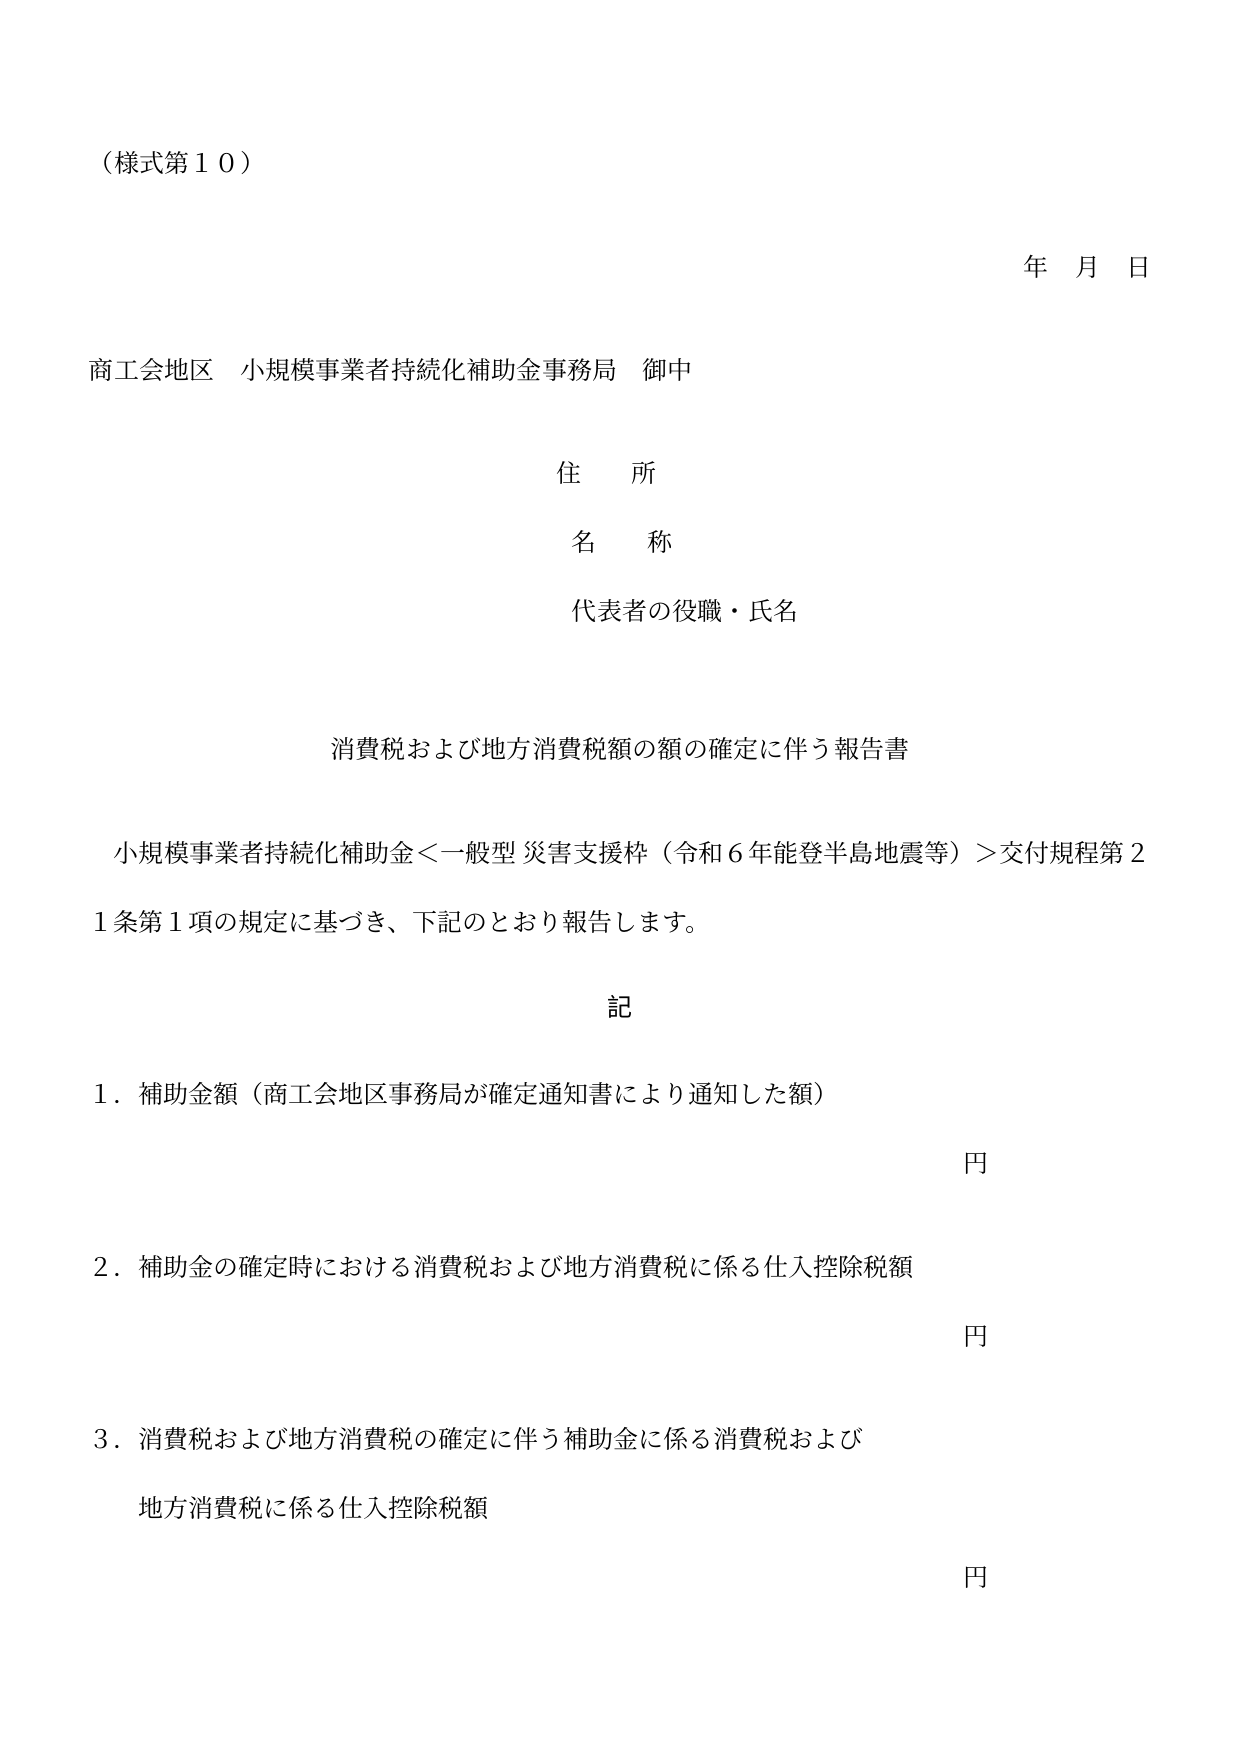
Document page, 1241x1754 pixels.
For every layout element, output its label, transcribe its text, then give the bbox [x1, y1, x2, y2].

subtitle 記 [89, 989, 1152, 1024]
text 商工会地区 小規模事業者持続化補助金事務局 御中 [89, 334, 1152, 403]
text 地方消費税に係る仕入控除税額 [89, 1472, 1152, 1541]
text 年 月 日 [89, 231, 1152, 300]
text 名 称 [89, 507, 1152, 576]
text 小規模事業者持続化補助金＜一般型 災害支援枠（令和６年能登半島地震等）＞交付規程第２１条第１項の規定に基づき、下記のとおり報告します。 [89, 817, 1152, 955]
text （様式第１０） [89, 127, 1152, 196]
text １．補助金額（商工会地区事務局が確定通知書により通知した額） [89, 1058, 1152, 1127]
text 円 [89, 1300, 1152, 1369]
text 消費税および地方消費税額の額の確定に伴う報告書 [89, 713, 1152, 782]
text 代表者の役職・氏名 [89, 576, 1152, 644]
text ３．消費税および地方消費税の確定に伴う補助金に係る消費税および [89, 1403, 1152, 1472]
text 住 所 [89, 438, 1152, 507]
text ２．補助金の確定時における消費税および地方消費税に係る仕入控除税額 [89, 1231, 1152, 1300]
text 円 [89, 1127, 1152, 1196]
text 円 [89, 1541, 1152, 1610]
